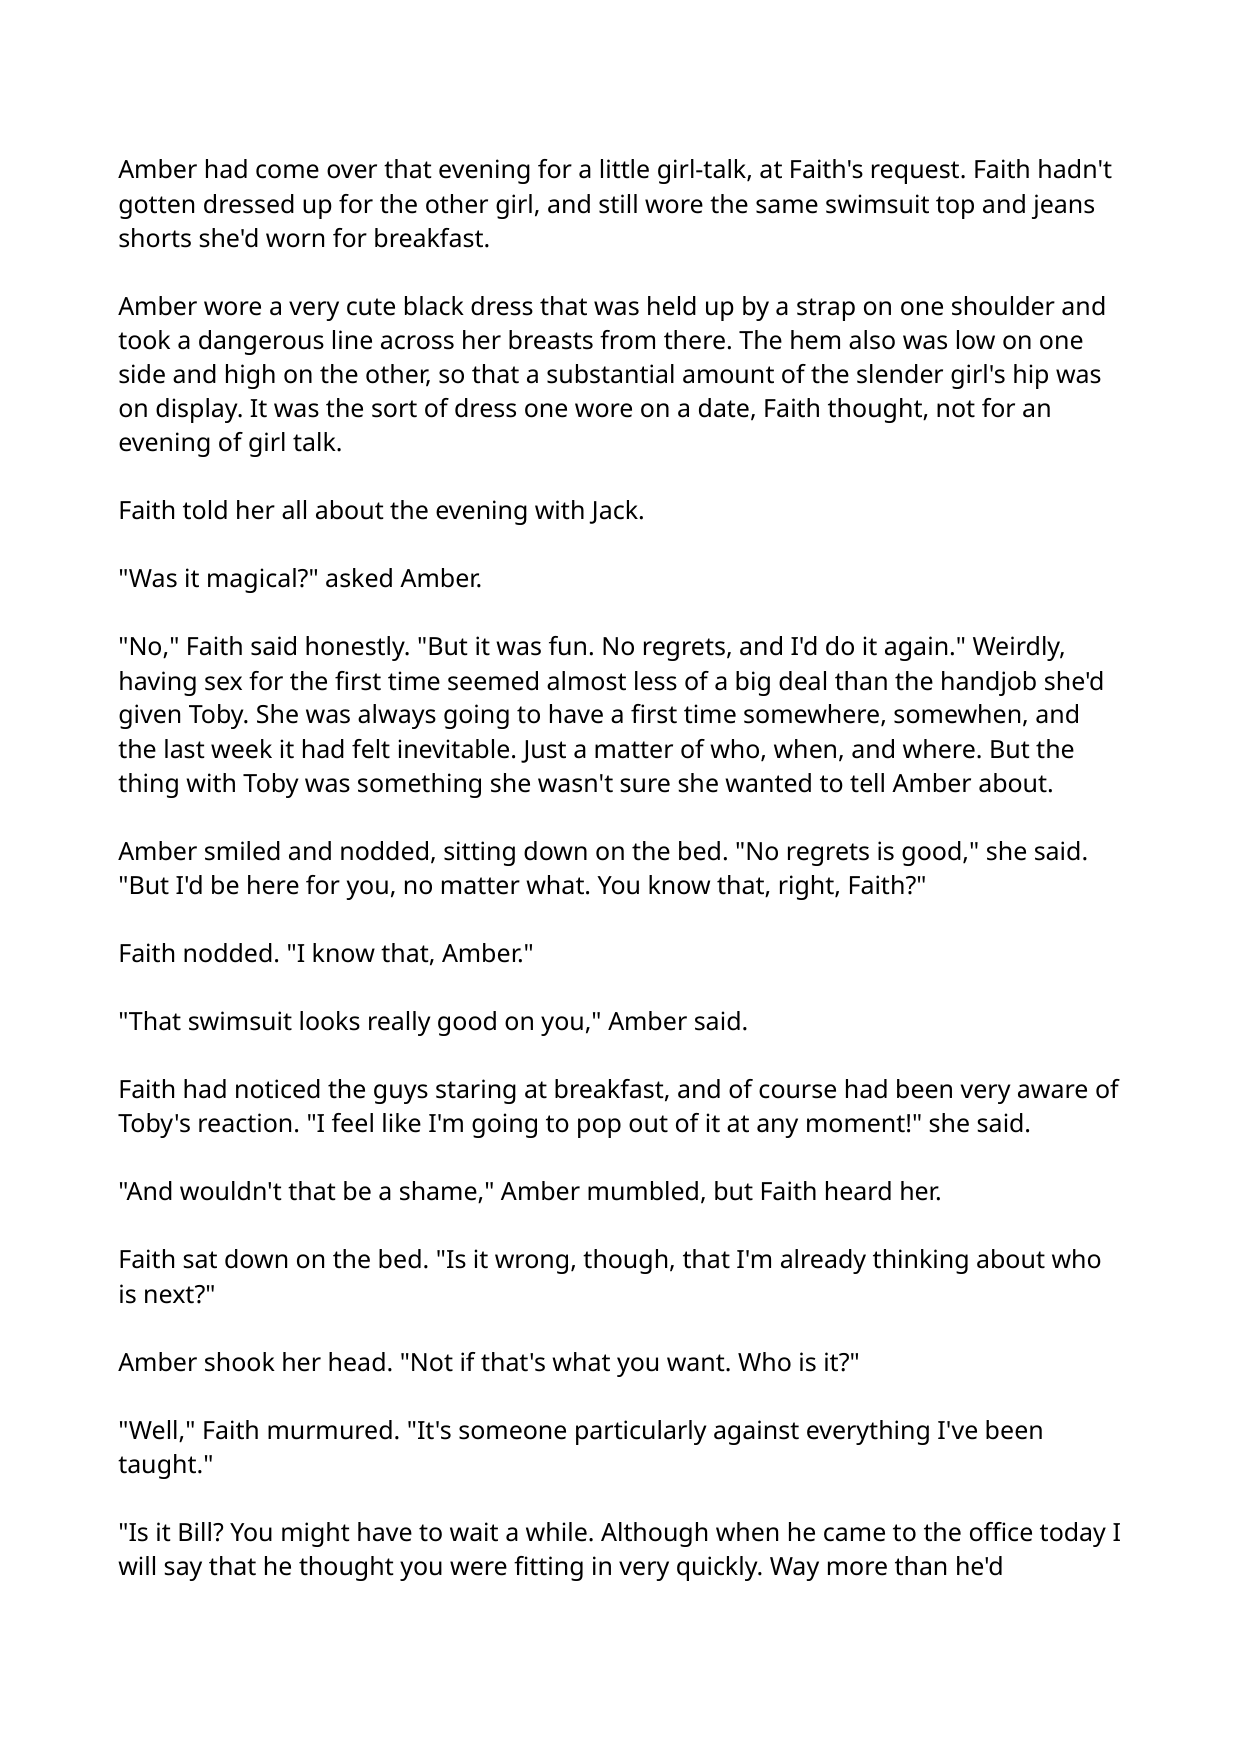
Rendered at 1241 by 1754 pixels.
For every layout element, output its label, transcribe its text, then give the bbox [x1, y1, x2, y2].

text Faith told her all about the evening with Jack. [118, 493, 1122, 527]
text Amber smiled and nodded, sitting down on the bed. "No regrets is good," she said. "But I'd be here for you, no matter what. You know that, right, Faith?" [118, 833, 1122, 902]
text "No," Faith said honestly. "But it was fun. No regrets, and I'd do it again." Weirdly, having sex for the first time seemed almost less of a big deal than the handjob she'd given Toby. She was always going to have a first time somewhere, somewhen, and the last week it had felt inevitable. Just a matter of who, when, and where. But the thing with Toby was something she wasn't sure she wanted to tell Amber about. [118, 629, 1122, 799]
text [118, 1515, 1122, 1583]
text Amber had come over that evening for a little girl-talk, at Faith's request. Faith hadn't gotten dressed up for the other girl, and still wore the same swimsuit top and jeans shorts she'd worn for breakfast. [118, 152, 1122, 254]
text Amber shook her head. "Not if that's what you want. Who is it?" [118, 1344, 1122, 1378]
text Faith nodded. "I know that, Amber." [118, 936, 1122, 970]
text "And wouldn't that be a shame," Amber mumbled, but Faith heard her. [118, 1174, 1122, 1208]
text Amber wore a very cute black dress that was held up by a strap on one shoulder and took a dangerous line across her breasts from there. The hem also was low on one side and high on the other, so that a substantial amount of the slender girl's hip was on display. It was the sort of dress one wore on a date, Faith thought, not for an evening of girl talk. [118, 288, 1122, 459]
text Faith sat down on the bed. "Is it wrong, though, that I'm already thinking about who is next?" [118, 1242, 1122, 1310]
text "That swimsuit looks really good on you," Amber said. [118, 1004, 1122, 1038]
text Faith had noticed the guys staring at breakfast, and of course had been very aware of Toby's reaction. "I feel like I'm going to pop out of it at any moment!" she said. [118, 1072, 1122, 1140]
text "Was it magical?" asked Amber. [118, 561, 1122, 595]
text "Well," Faith murmured. "It's someone particularly against everything I've been taught." [118, 1412, 1122, 1481]
